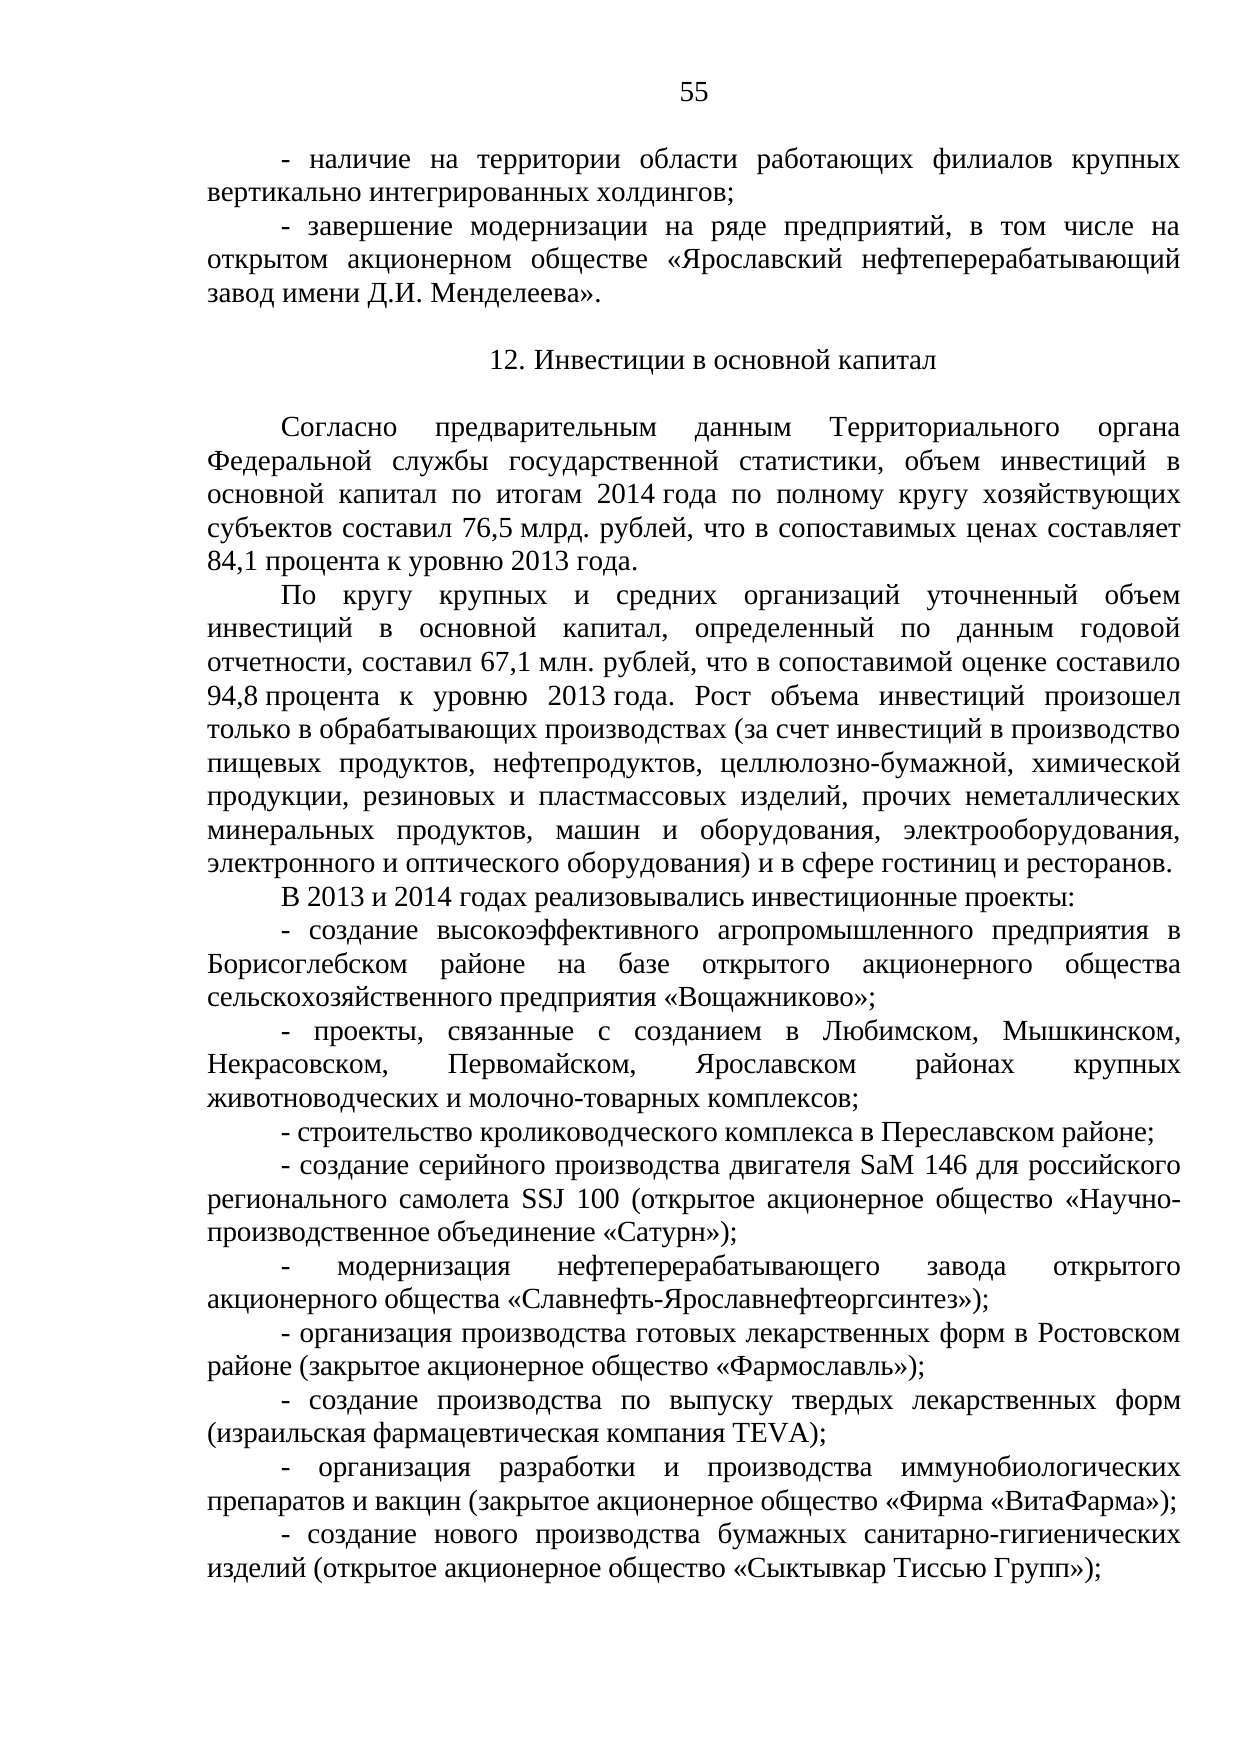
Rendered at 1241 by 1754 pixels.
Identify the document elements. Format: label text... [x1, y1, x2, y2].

text - наличие на территории области работающих филиалов крупных вертикально интегрированных холдингов; [207, 141, 1181, 208]
text - создание высокоэффективного агропромышленного предприятия в Борисоглебском районе на базе открытого акционерного общества сельскохозяйственного предприятия «Вощажниково»; [207, 912, 1181, 1013]
text - создание нового производства бумажных санитарно-гигиенических изделий (открытое акционерное общество «Сыктывкар Тиссью Групп»); [207, 1516, 1181, 1583]
text - завершение модернизации на ряде предприятий, в том числе на открытом акционерном обществе «Ярославский нефтеперерабатывающий завод имени Д.И. Менделеева». [207, 208, 1181, 309]
text - организация разработки и производства иммунобиологических препаратов и вакцин (закрытое акционерное общество «Фирма «ВитаФарма»); [207, 1449, 1181, 1516]
text - создание серийного производства двигателя SaM 146 для российского регионального самолета SSJ 100 (открытое акционерное общество «Научно-производственное объединение «Сатурн»); [207, 1147, 1181, 1248]
text В 2013 и 2014 годах реализовывались инвестиционные проекты: [207, 879, 1181, 912]
text Согласно предварительным данным Территориального органа Федеральной службы государственной статистики, объем инвестиций в основной капитал по итогам 2014 года по полному кругу хозяйствующих субъектов составил 76,5 млрд. рублей, что в сопоставимых ценах составляет 84,1 процента к уровню 2013 года. [207, 409, 1181, 577]
text - модернизация нефтеперерабатывающего завода открытого акционерного общества «Славнефть-Ярославнефтеоргсинтез»); [207, 1248, 1181, 1315]
text - создание производства по выпуску твердых лекарственных форм (израильская фармацевтическая компания TEVA); [207, 1382, 1181, 1449]
text - проекты, связанные с созданием в Любимском, Мышкинском, Некрасовском, Первомайском, Ярославском районах крупных животноводческих и молочно-товарных комплексов; [207, 1013, 1181, 1114]
text По кругу крупных и средних организаций уточненный объем инвестиций в основной капитал, определенный по данным годовой отчетности, составил 67,1 млн. рублей, что в сопоставимой оценке составило 94,8 процента к уровню 2013 года. Рост объема инвестиций произошел только в обрабатывающих производствах (за счет инвестиций в производство пищевых продуктов, нефтепродуктов, целлюлозно-бумажной, химической продукции, резиновых и пластмассовых изделий, прочих неметаллических минеральных продуктов, машин и оборудования, электрооборудования, электронного и оптического оборудования) и в сфере гостиниц и ресторанов. [207, 577, 1181, 879]
subtitle Инвестиции в основной капитал [244, 342, 1181, 376]
text - организация производства готовых лекарственных форм в Ростовском районе (закрытое акционерное общество «Фармославль»); [207, 1315, 1181, 1382]
text - строительство кролиководческого комплекса в Переславском районе; [207, 1114, 1181, 1147]
